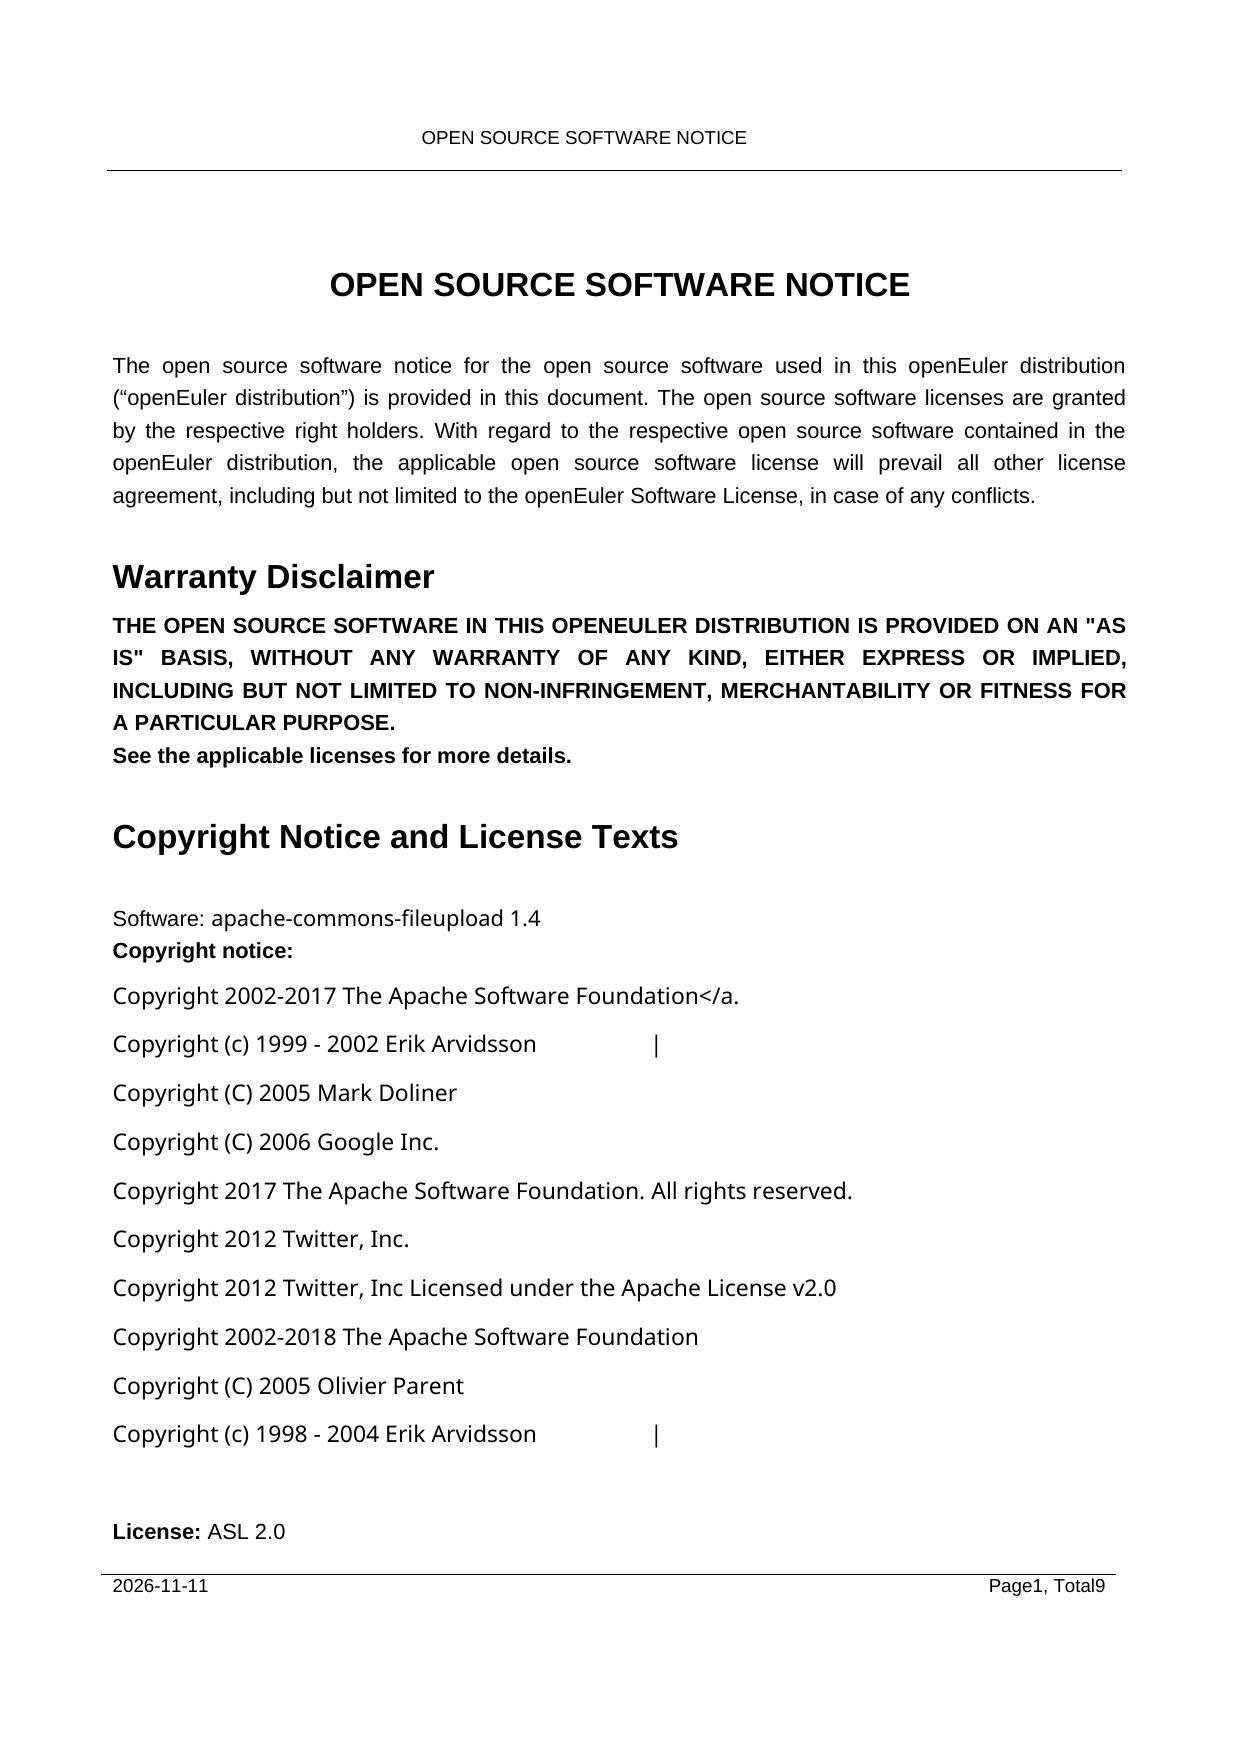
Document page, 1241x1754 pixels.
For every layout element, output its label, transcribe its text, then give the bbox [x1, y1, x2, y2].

text Warranty Disclaimer [112, 544, 1128, 609]
text Software: apache-commons-fileupload 1.4 [112, 901, 1128, 934]
text Copyright Notice and License Texts [112, 804, 1128, 869]
text License: ASL 2.0 [112, 1515, 1128, 1548]
text THE OPEN SOURCE SOFTWARE IN THIS OPENEULER DISTRIBUTION IS PROVIDED ON AN "AS IS" BASIS, WITHOUT ANY WARRANTY OF ANY KIND, EITHER EXPRESS OR IMPLIED, INCLUDING BUT NOT LIMITED TO NON-INFRINGEMENT, MERCHANTABILITY OR FITNESS FOR A PARTICULAR PURPOSE. See the applicable licenses for more details. [112, 609, 1128, 771]
text Copyright 2002-2017 The Apache Software Foundation</a. Copyright (c) 1999 - 2002 Erik Arvidsson | Copyright (C) 2005 Mark Doliner Copyright (C) 2006 Google Inc. Copyright 2017 The Apache Software Foundation. All rights reserved. Copyright 2012 Twitter, Inc. Copyright 2012 Twitter, Inc Licensed under the Apache License v2.0 Copyright 2002-2018 The Apache Software Foundation Copyright (C) 2005 Olivier Parent Copyright (c) 1998 - 2004 Erik Arvidsson | [112, 979, 1128, 1499]
text Copyright notice: [112, 934, 1128, 966]
text The open source software notice for the open source software used in this openEuler distribution (“openEuler distribution”) is provided in this document. The open source software licenses are granted by the respective right holders. With regard to the respective open source software contained in the openEuler distribution, the applicable open source software license will prevail all other license agreement, including but not limited to the openEuler Software License, in case of any conflicts. [112, 349, 1128, 511]
text OPEN SOURCE SOFTWARE NOTICE [112, 251, 1128, 316]
